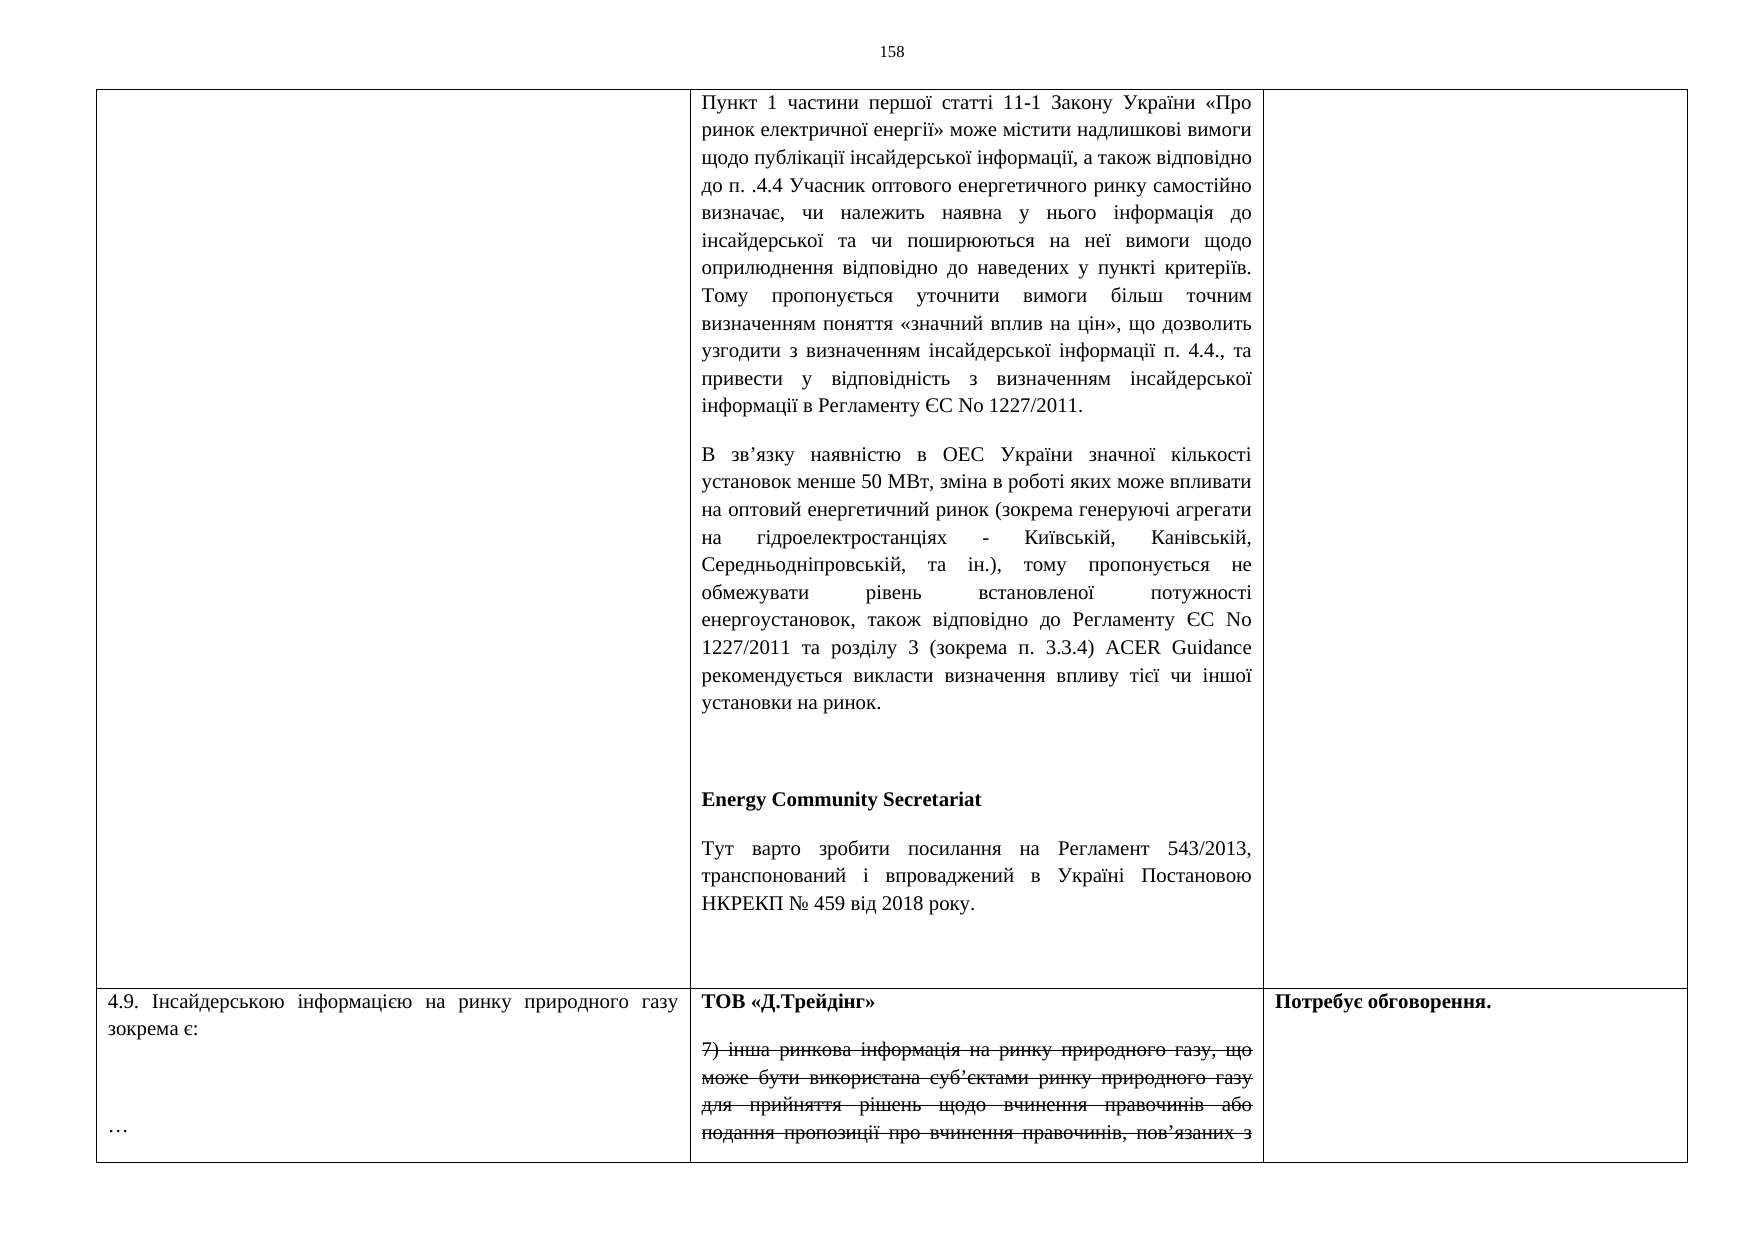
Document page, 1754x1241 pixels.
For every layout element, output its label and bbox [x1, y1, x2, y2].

table_cell [691, 90, 1263, 988]
table_cell [1264, 90, 1687, 988]
table_cell [1264, 989, 1687, 1162]
table_cell [97, 989, 690, 1162]
table_cell [97, 90, 690, 988]
table_cell [691, 989, 1263, 1162]
